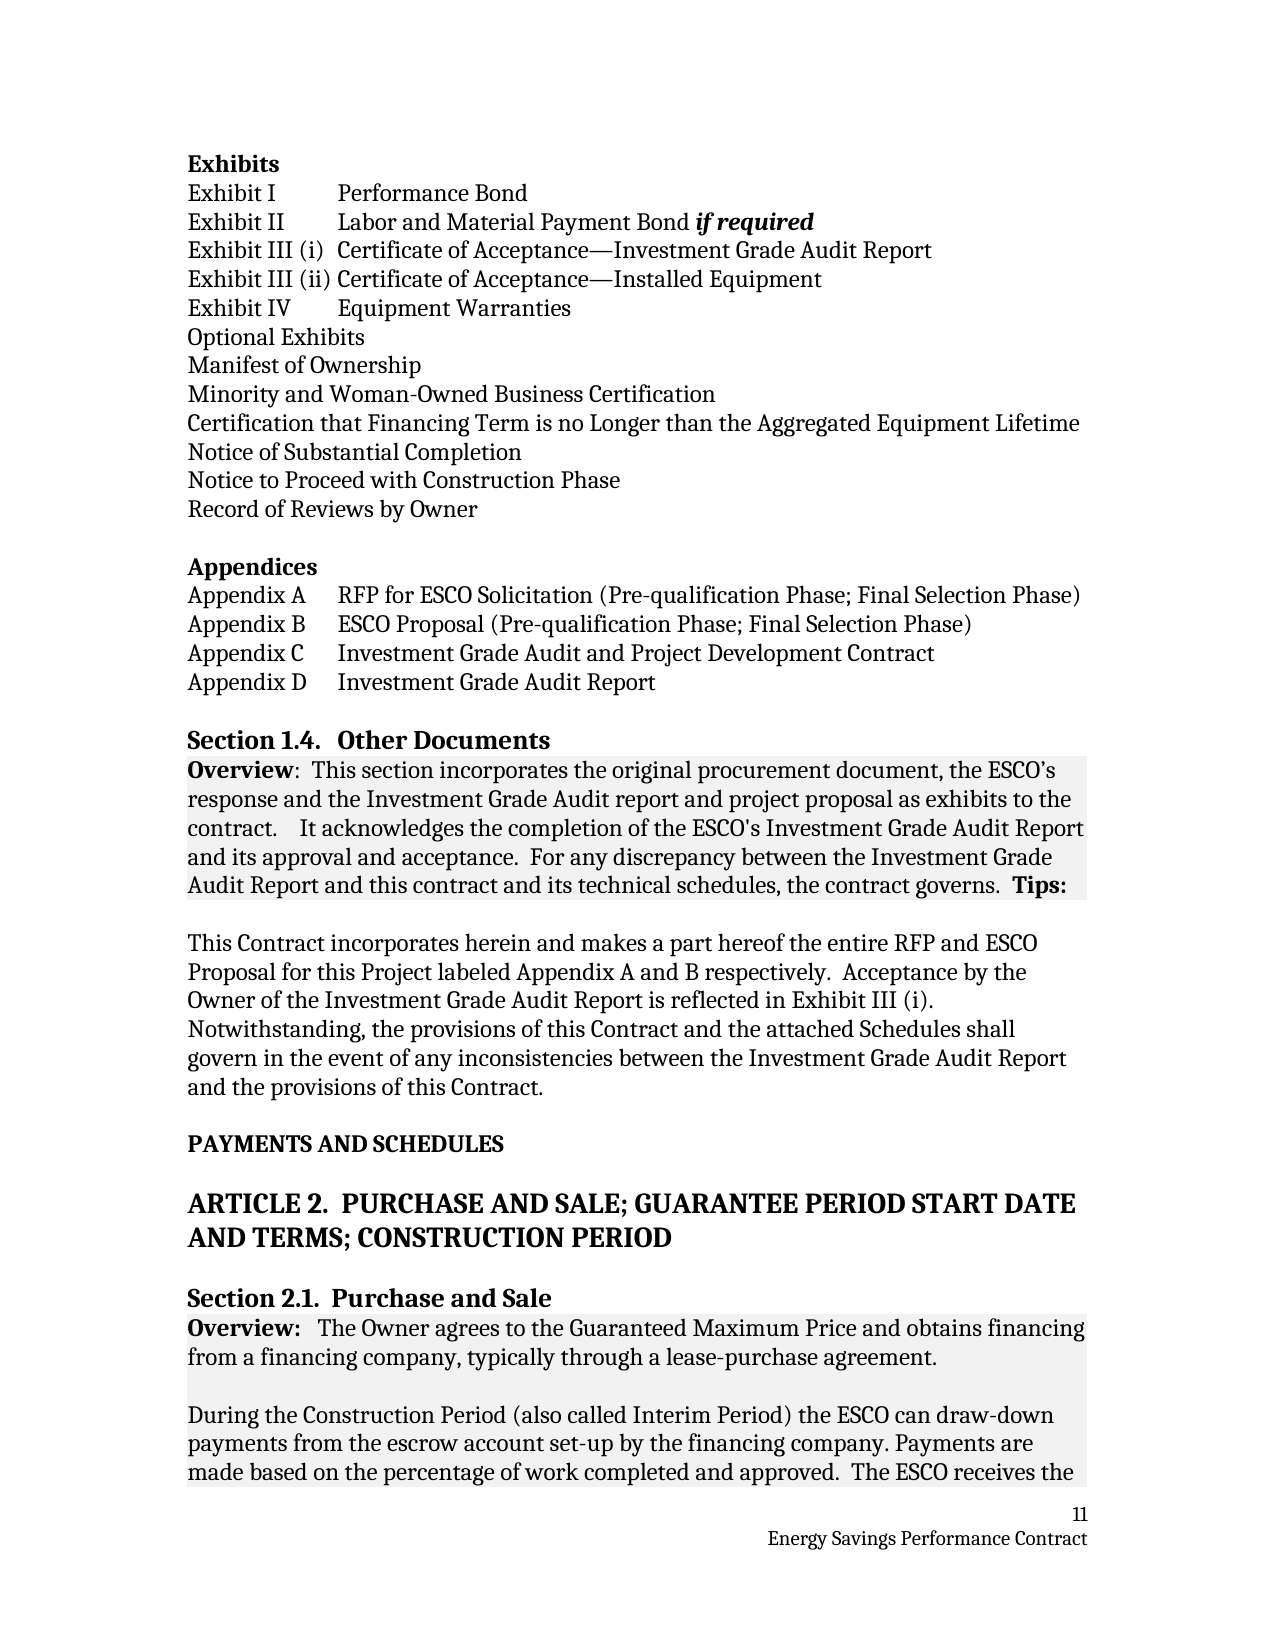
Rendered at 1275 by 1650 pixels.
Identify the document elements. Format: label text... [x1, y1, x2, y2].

subtitle ARTICLE 2. PURCHASE AND SALE; GUARANTEE PERIOD START DATE AND TERMS; CONSTRUCTION PERIOD [187, 1187, 1087, 1254]
text Overview: This section incorporates the original procurement document, the ESCO’s response and the Investment Grade Audit report and project proposal as exhibits to the contract. It acknowledges the completion of the ESCO's Investment Grade Audit Report and its approval and acceptance. For any discrepancy between the Investment Grade Audit Report and this contract and its technical schedules, the contract governs. Tips: [187, 756, 1087, 900]
text Exhibit II Labor and Material Payment Bond if required [187, 207, 1087, 236]
text Minority and Woman-Owned Business Certification [187, 380, 1087, 409]
text Exhibit IV Equipment Warranties [187, 294, 1087, 322]
text Appendix C Investment Grade Audit and Project Development Contract [187, 639, 1087, 667]
text Exhibit III (i) Certificate of Acceptance—Investment Grade Audit Report [187, 236, 1087, 265]
text Exhibits [187, 150, 1087, 179]
text Appendices [187, 552, 1087, 581]
text This Contract incorporates herein and makes a part hereof the entire RFP and ESCO Proposal for this Project labeled Appendix A and B respectively. Acceptance by the Owner of the Investment Grade Audit Report is reflected in Exhibit III (i). Notwithstanding, the provisions of this Contract and the attached Schedules shall govern in the event of any inconsistencies between the Investment Grade Audit Report and the provisions of this Contract. [187, 929, 1087, 1101]
text PAYMENTS AND SCHEDULES [187, 1130, 1087, 1159]
text Notice of Substantial Completion [187, 437, 1087, 466]
text Notice to Proceed with Construction Phase [187, 466, 1087, 495]
text Overview: The Owner agrees to the Guaranteed Maximum Price and obtains financing from a financing company, typically through a lease-purchase agreement. [187, 1314, 1087, 1372]
text Manifest of Ownership [187, 351, 1087, 380]
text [187, 1401, 1087, 1487]
text Optional Exhibits [187, 322, 1087, 351]
text Appendix A RFP for ESCO Solicitation (Pre-qualification Phase; Final Selection Phase) [187, 581, 1087, 610]
text Exhibit I Performance Bond [187, 179, 1087, 207]
text Certification that Financing Term is no Longer than the Aggregated Equipment Lifetime [187, 409, 1087, 437]
text Appendix B ESCO Proposal (Pre-qualification Phase; Final Selection Phase) [187, 610, 1087, 639]
text Record of Reviews by Owner [187, 495, 1087, 524]
text Appendix D Investment Grade Audit Report [187, 667, 1087, 696]
text Exhibit III (ii) Certificate of Acceptance—Installed Equipment [187, 265, 1087, 294]
subtitle Section 1.4. Other Documents [187, 725, 1087, 756]
subtitle Section 2.1. Purchase and Sale [187, 1283, 1087, 1314]
